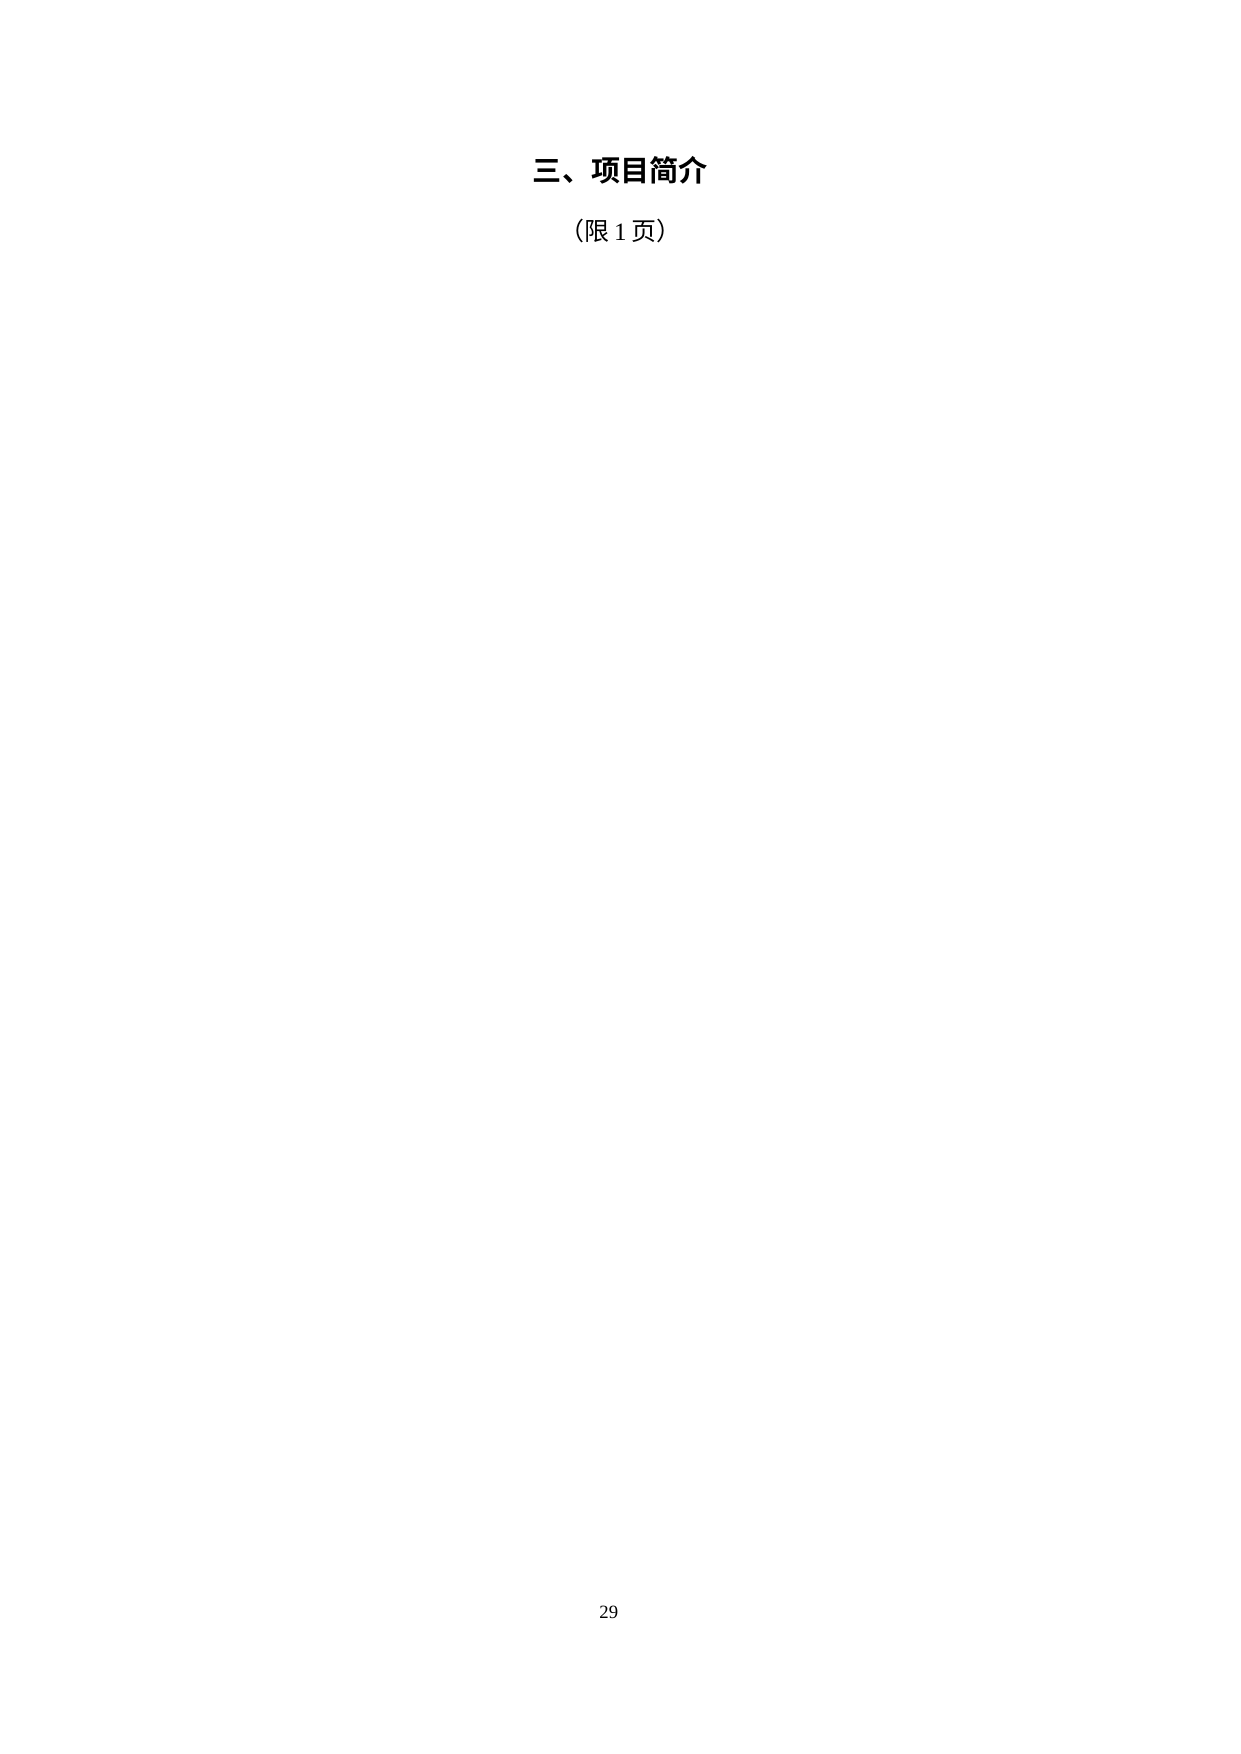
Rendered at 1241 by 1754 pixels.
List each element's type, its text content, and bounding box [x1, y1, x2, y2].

text （限1页） [165, 211, 1075, 247]
text 三、项目简介 [165, 148, 1075, 190]
